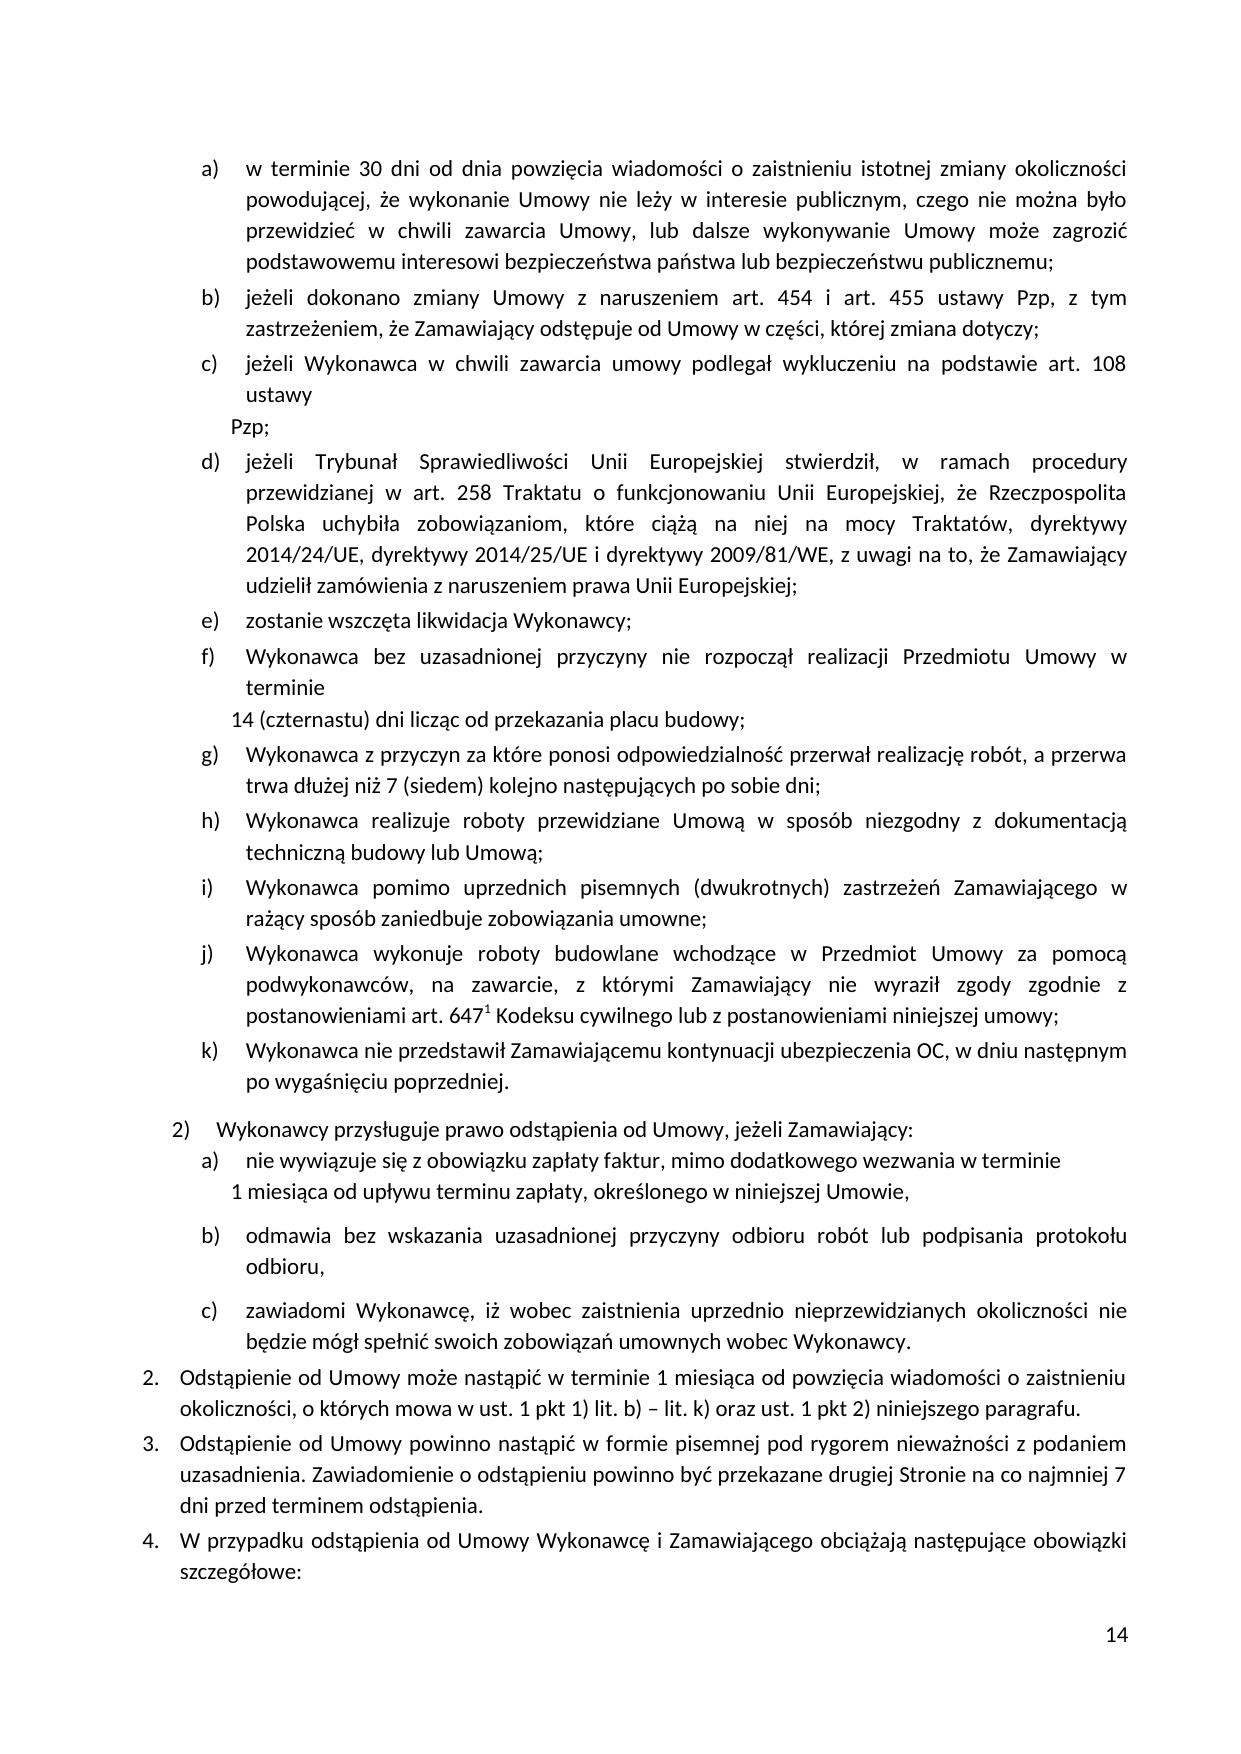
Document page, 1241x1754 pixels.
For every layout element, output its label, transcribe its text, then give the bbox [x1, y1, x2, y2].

list Wykonawca z przyczyn za które ponosi odpowiedzialność przerwał realizację robót, a przerwa trwa dłużej niż 7 (siedem) kolejno następujących po sobie dni; [201, 740, 1128, 799]
list zawiadomi Wykonawcę, iż wobec zaistnienia uprzednio nieprzewidzianych okoliczności nie będzie mógł spełnić swoich zobowiązań umownych wobec Wykonawcy. [201, 1296, 1128, 1356]
list nie wywiązuje się z obowiązku zapłaty faktur, mimo dodatkowego wezwania w terminie [201, 1146, 1128, 1174]
list Odstąpienie od Umowy może nastąpić w terminie 1 miesiąca od powzięcia wiadomości o zaistnieniu okoliczności, o których mowa w ust. 1 pkt 1) lit. b) – lit. k) oraz ust. 1 pkt 2) niniejszego paragrafu. [142, 1363, 1128, 1422]
list jeżeli Trybunał Sprawiedliwości Unii Europejskiej stwierdził, w ramach procedury przewidzianej w art. 258 Traktatu o funkcjonowaniu Unii Europejskiej, że Rzeczpospolita Polska uchybiła zobowiązaniom, które ciążą na niej na mocy Traktatów, dyrektywy 2014/24/UE, dyrektywy 2014/25/UE i dyrektywy 2009/81/WE, z uwagi na to, że Zamawiający udzielił zamówienia z naruszeniem prawa Unii Europejskiej; [201, 447, 1128, 599]
text 1 miesiąca od upływu terminu zapłaty, określonego w niniejszej Umowie, [231, 1177, 1128, 1206]
list jeżeli Wykonawca w chwili zawarcia umowy podlegał wykluczeniu na podstawie art. 108 ustawy [201, 349, 1128, 408]
list Wykonawca realizuje roboty przewidziane Umową w sposób niezgodny z dokumentacją techniczną budowy lub Umową; [201, 807, 1128, 866]
list odmawia bez wskazania uzasadnionej przyczyny odbioru robót lub podpisania protokołu odbioru, [201, 1221, 1128, 1281]
list W przypadku odstąpienia od Umowy Wykonawcę i Zamawiającego obciążają następujące obowiązki szczegółowe: [142, 1526, 1128, 1585]
list Wykonawca wykonuje roboty budowlane wchodzące w Przedmiot Umowy za pomocą podwykonawców, na zawarcie, z którymi Zamawiający nie wyraził zgody zgodnie z postanowieniami art. 6471 Kodeksu cywilnego lub z postanowieniami niniejszej umowy; [201, 939, 1128, 1029]
list zostanie wszczęta likwidacja Wykonawcy; [201, 607, 1128, 635]
list w terminie 30 dni od dnia powzięcia wiadomości o zaistnieniu istotnej zmiany okoliczności powodującej, że wykonanie Umowy nie leży w interesie publicznym, czego nie można było przewidzieć w chwili zawarcia Umowy, lub dalsze wykonywanie Umowy może zagrozić podstawowemu interesowi bezpieczeństwa państwa lub bezpieczeństwu publicznemu; [201, 154, 1128, 275]
list jeżeli dokonano zmiany Umowy z naruszeniem art. 454 i art. 455 ustawy Pzp, z tym zastrzeżeniem, że Zamawiający odstępuje od Umowy w części, której zmiana dotyczy; [201, 283, 1128, 342]
list Wykonawca bez uzasadnionej przyczyny nie rozpoczął realizacji Przedmiotu Umowy w terminie [201, 642, 1128, 701]
list Odstąpienie od Umowy powinno nastąpić w formie pisemnej pod rygorem nieważności z podaniem uzasadnienia. Zawiadomienie o odstąpieniu powinno być przekazane drugiej Stronie na co najmniej 7 dni przed terminem odstąpienia. [142, 1429, 1128, 1519]
list Wykonawca pomimo uprzednich pisemnych (dwukrotnych) zastrzeżeń Zamawiającego w rażący sposób zaniedbuje zobowiązania umowne; [201, 873, 1128, 932]
text Pzp; [231, 412, 1128, 440]
list Wykonawcy przysługuje prawo odstąpienia od Umowy, jeżeli Zamawiający: [172, 1115, 1128, 1143]
text 14 (czternastu) dni licząc od przekazania placu budowy; [231, 705, 1128, 733]
list Wykonawca nie przedstawił Zamawiającemu kontynuacji ubezpieczenia OC, w dniu następnym po wygaśnięciu poprzedniej. [201, 1036, 1128, 1095]
